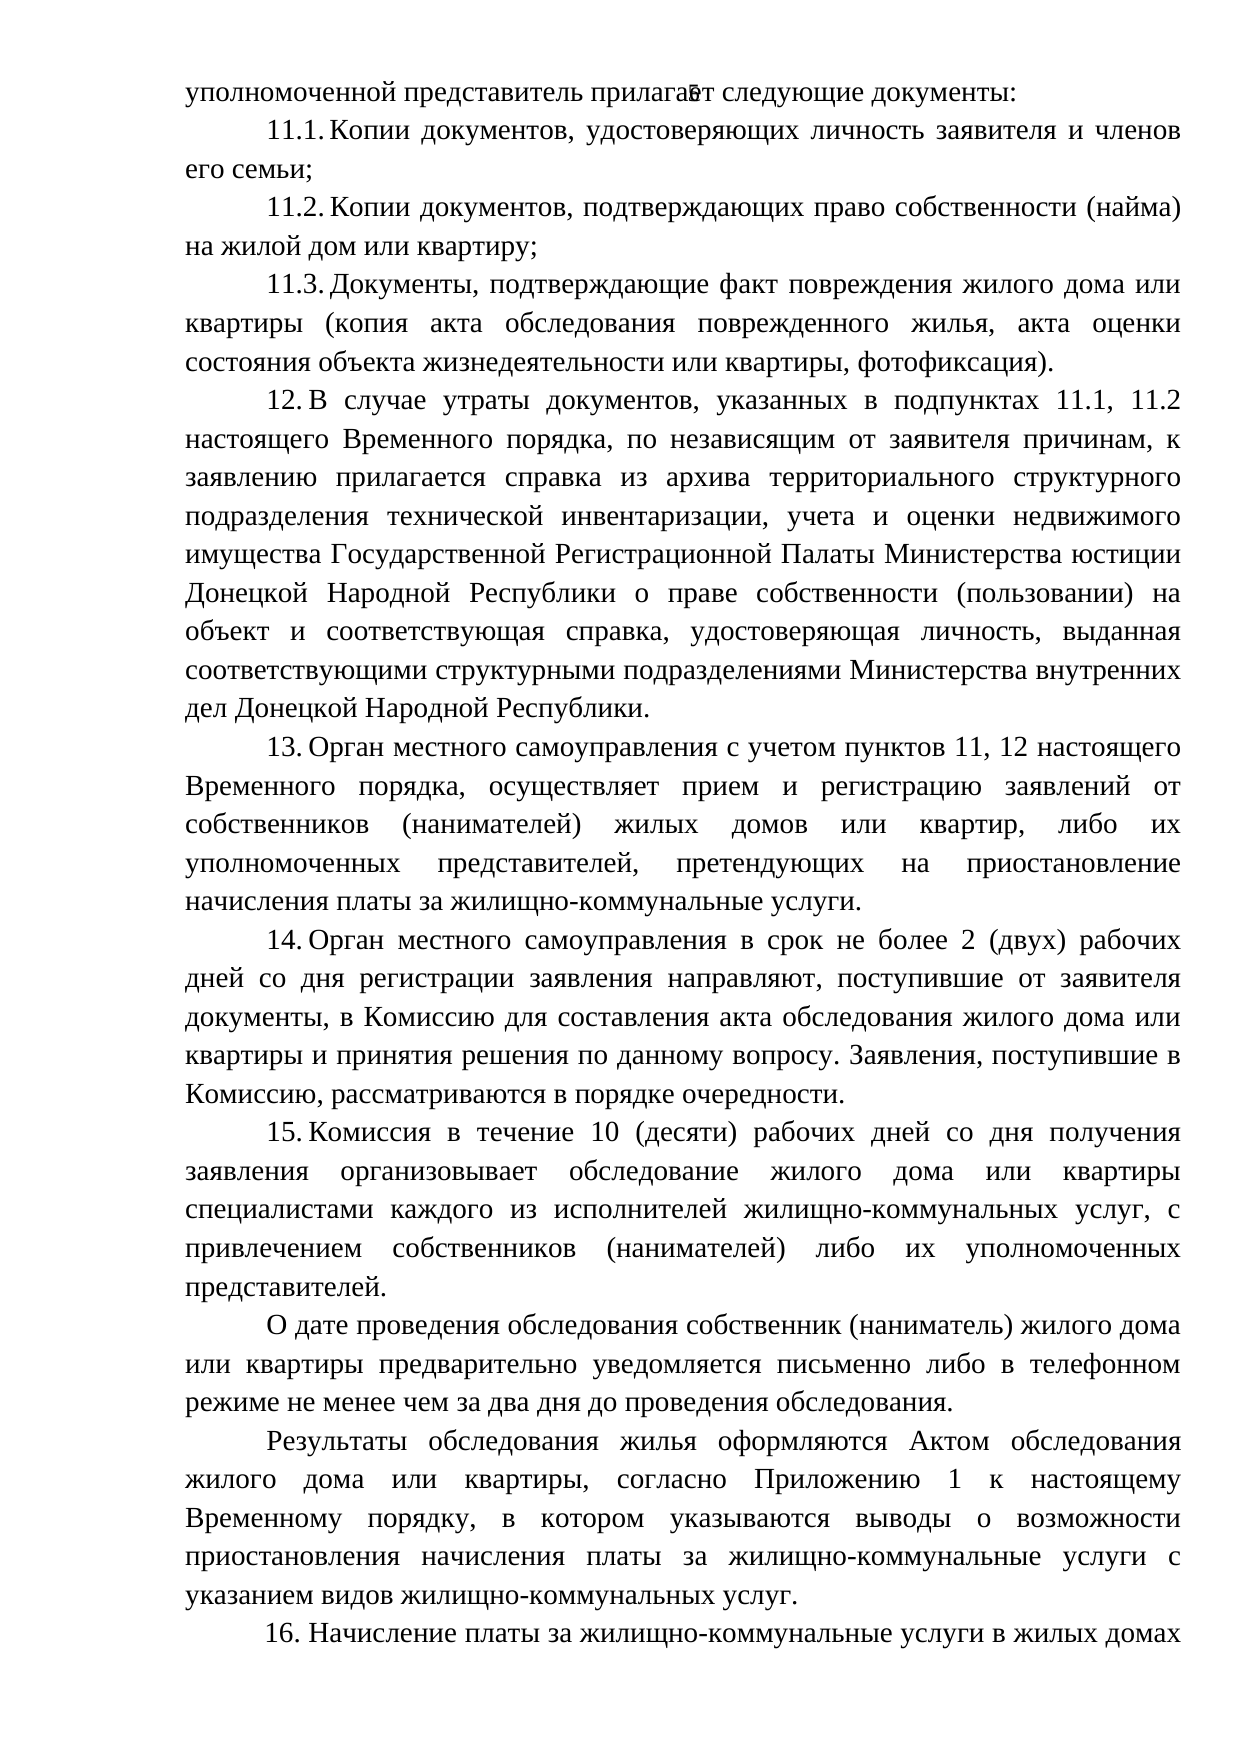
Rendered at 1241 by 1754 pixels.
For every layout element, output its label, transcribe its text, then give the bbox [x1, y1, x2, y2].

list Копии документов, подтверждающих право собственности (найма) на жилой дом или квартиру; [185, 189, 1182, 262]
list Копии документов, удостоверяющих личность заявителя и членов его семьи; [185, 112, 1182, 184]
list Орган местного самоуправления с учетом пунктов 11, 12 настоящего Временного порядка, осуществляет прием и регистрацию заявлений от собственников (нанимателей) жилых домов или квартир, либо их уполномоченных представителей, претендующих на приостановление начисления платы за жилищно-коммунальные услуги. [185, 729, 1182, 917]
list Орган местного самоуправления в срок не более 2 (двух) рабочих дней со дня регистрации заявления направляют, поступившие от заявителя документы, в Комиссию для составления акта обследования жилого дома или квартиры и принятия решения по данному вопросу. Заявления, поступившие в Комиссию, рассматриваются в порядке очередности. [185, 922, 1182, 1109]
list Документы, подтверждающие факт повреждения жилого дома или квартиры (копия акта обследования поврежденного жилья, акта оценки состояния объекта жизнедеятельности или квартиры, фотофиксация). [185, 267, 1182, 377]
list В случае утраты документов, указанных в подпунктах 11.1, 11.2 настоящего Временного порядка, по независящим от заявителя причинам, к заявлению прилагается справка из архива территориального структурного подразделения технической инвентаризации, учета и оценки недвижимого имущества Государственной Регистрационной Палаты Министерства юстиции Донецкой Народной Республики о праве собственности (пользовании) на объект и соответствующая справка, удостоверяющая личность, выданная соответствующими структурными подразделениями Министерства внутренних дел Донецкой Народной Республики. [185, 382, 1182, 724]
text О дате проведения обследования собственник (наниматель) жилого дома или квартиры предварительно уведомляется письменно либо в телефонном режиме не менее чем за два дня до проведения обследования. [185, 1307, 1182, 1418]
text Результаты обследования жилья оформляются Актом обследования жилого дома или квартиры, согласно Приложению 1 к настоящему Временному порядку, в котором указываются выводы о возможности приостановления начисления платы за жилищно-коммунальные услуги с указанием видов жилищно-коммунальных услуг. [185, 1423, 1182, 1611]
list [185, 74, 1182, 107]
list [185, 1616, 1182, 1649]
list Комиссия в течение 10 (десяти) рабочих дней со дня получения заявления организовывает обследование жилого дома или квартиры специалистами каждого из исполнителей жилищно-коммунальных услуг, с привлечением собственников (нанимателей) либо их уполномоченных представителей. [185, 1114, 1182, 1302]
